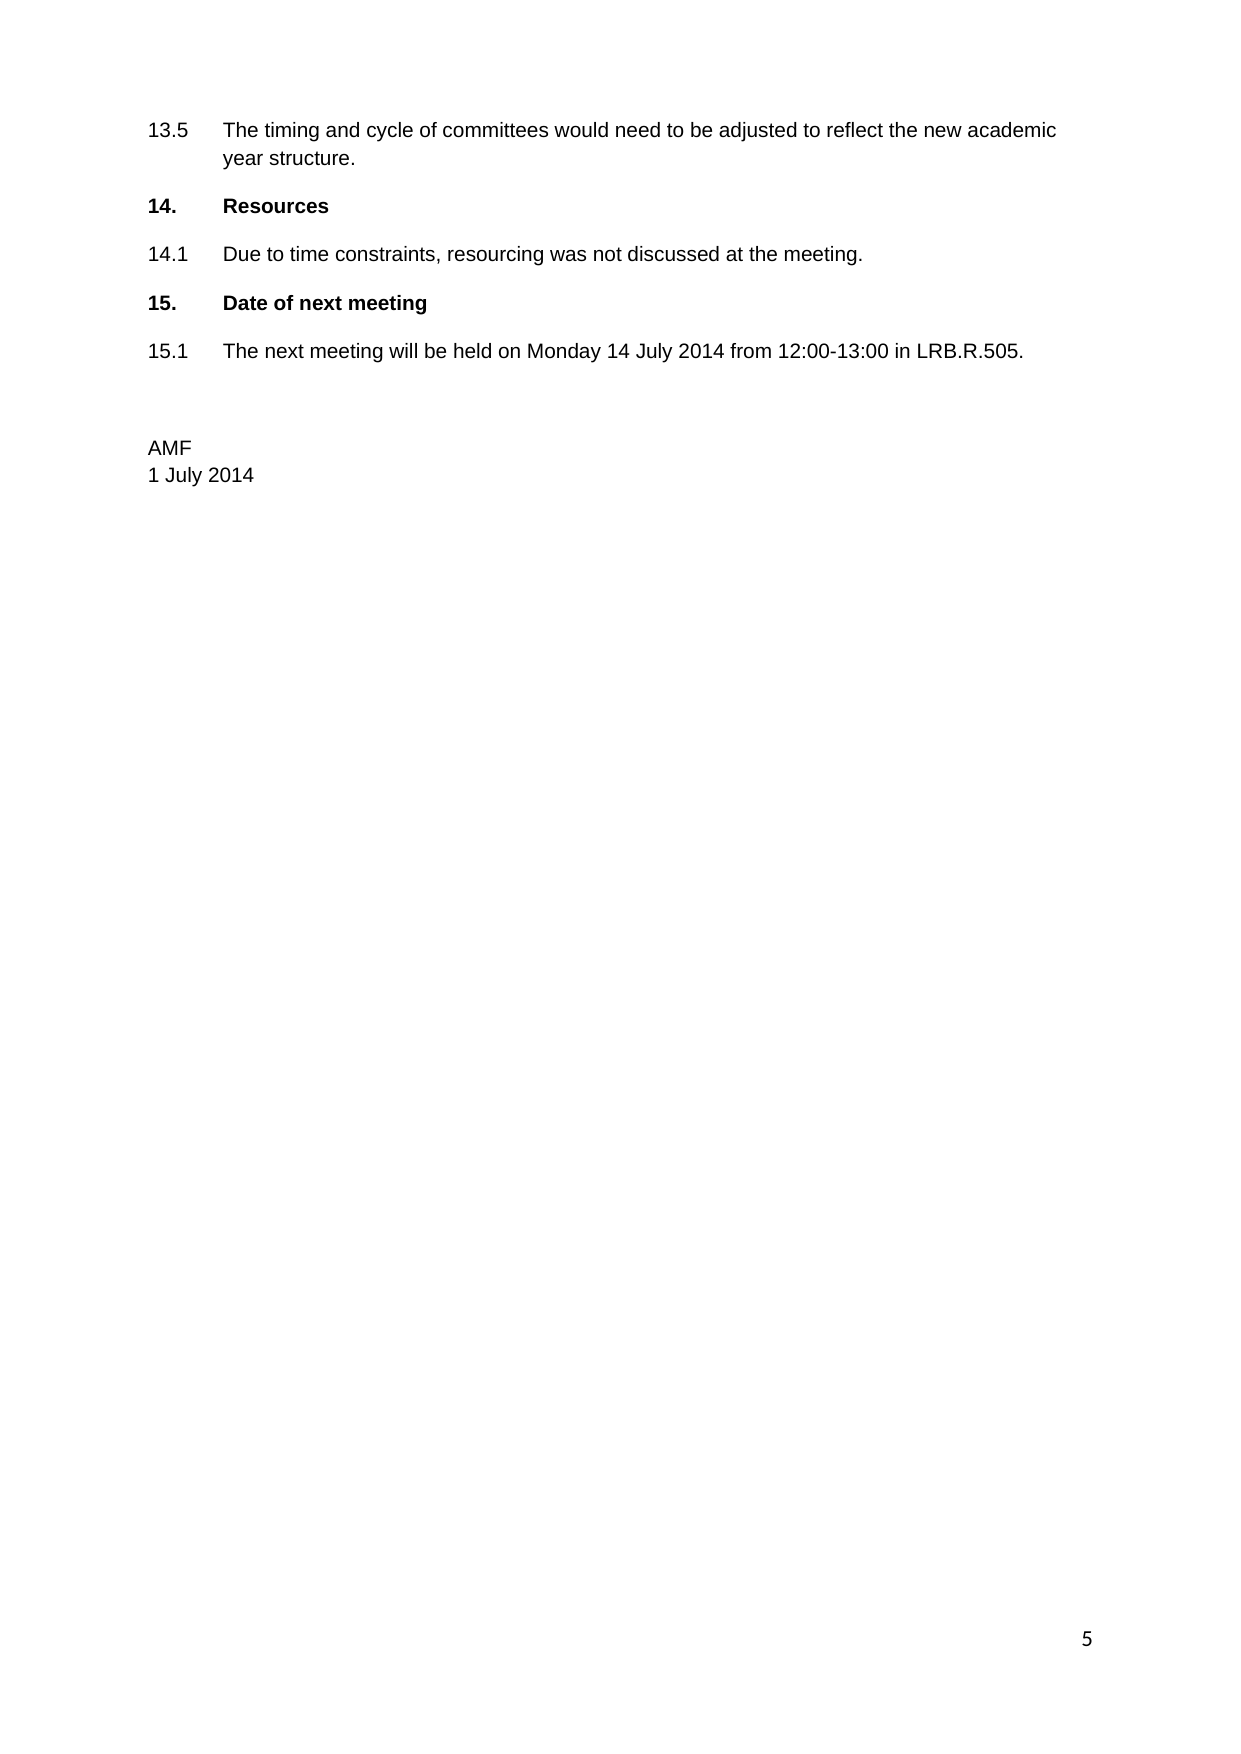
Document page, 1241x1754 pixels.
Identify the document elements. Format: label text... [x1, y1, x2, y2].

text AMF 1 July 2014 [148, 436, 1092, 487]
list The next meeting will be held on Monday 14 July 2014 from 12:00-13:00 in LRB.R.505. [148, 339, 1092, 363]
list The timing and cycle of committees would need to be adjusted to reflect the new academic year structure. [148, 118, 1092, 169]
list Date of next meeting [148, 291, 1092, 314]
list Due to time constraints, resourcing was not discussed at the meeting. [148, 242, 1092, 266]
list Resources [148, 194, 1092, 218]
